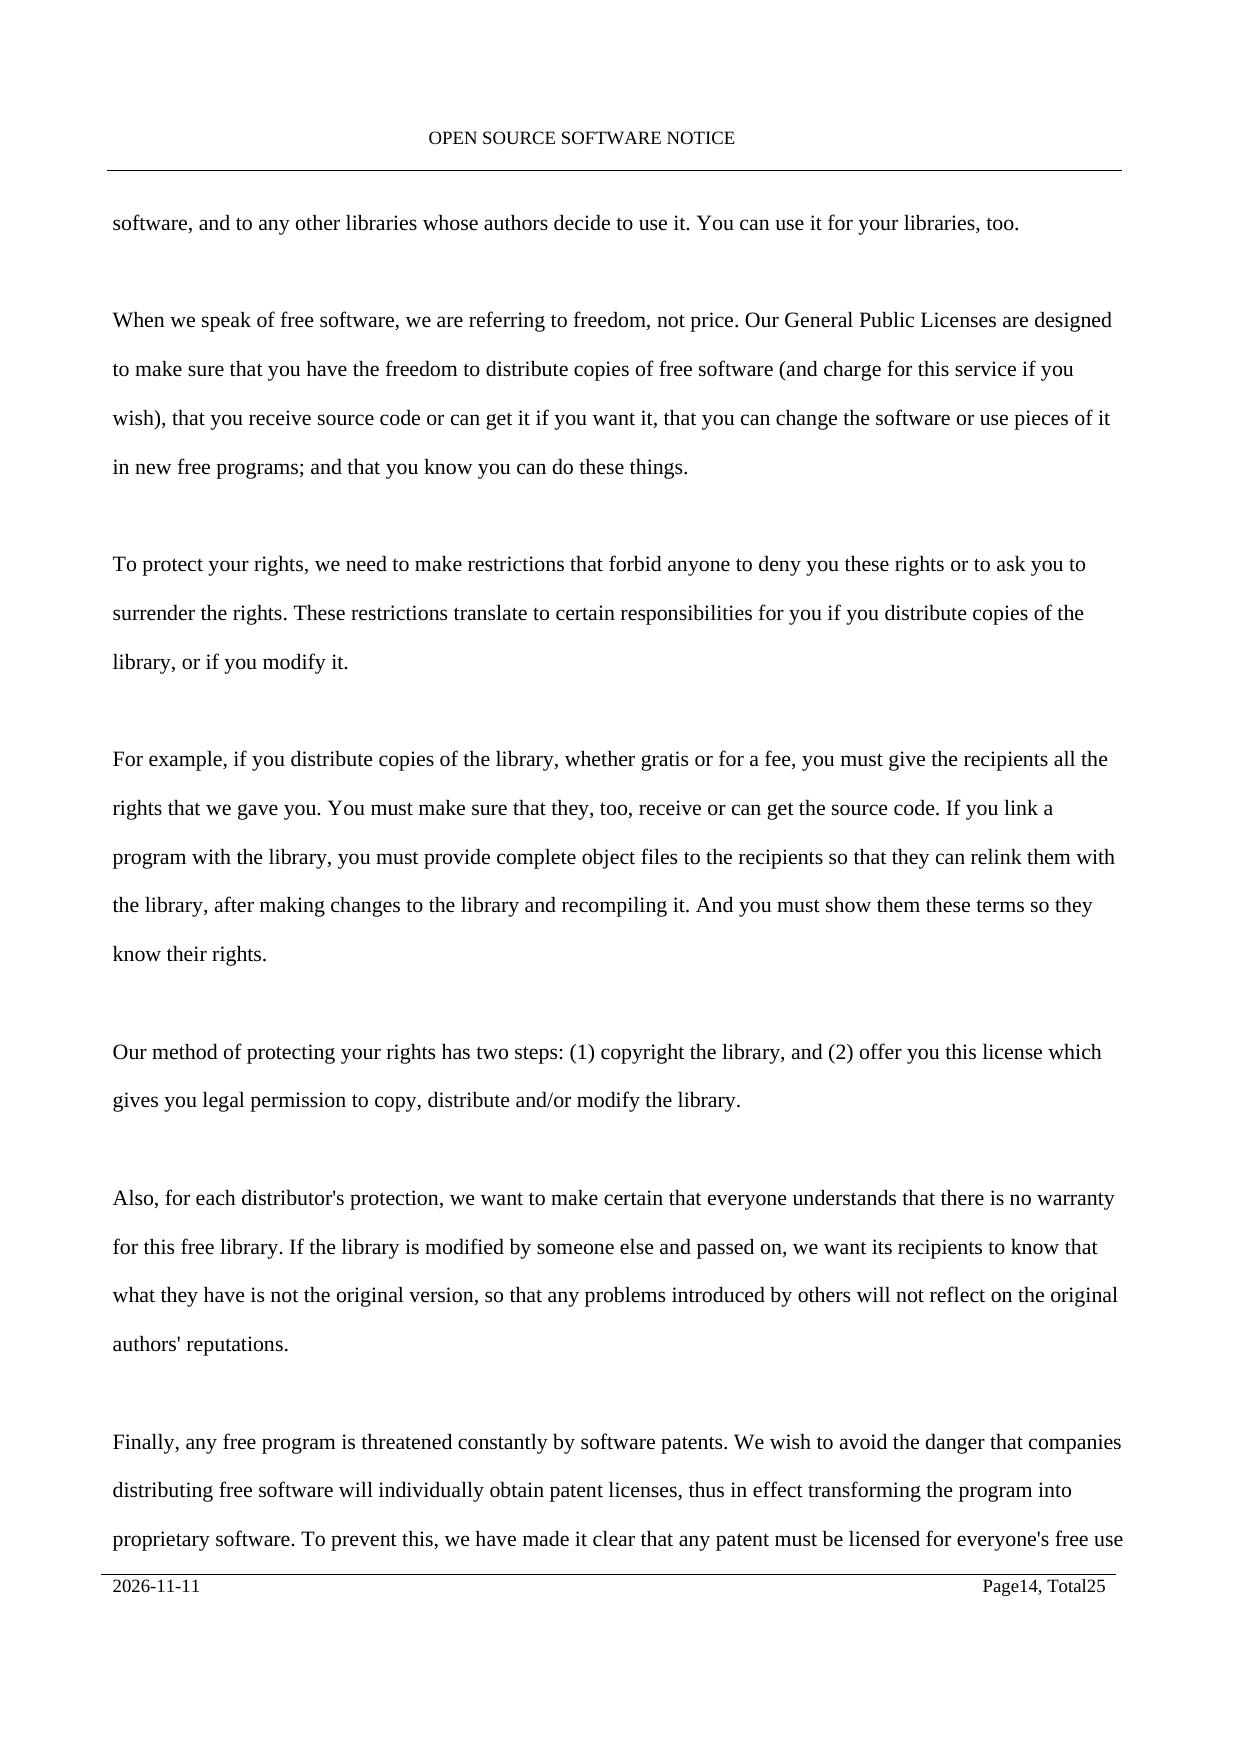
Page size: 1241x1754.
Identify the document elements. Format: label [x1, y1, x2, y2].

text [112, 206, 1128, 1555]
